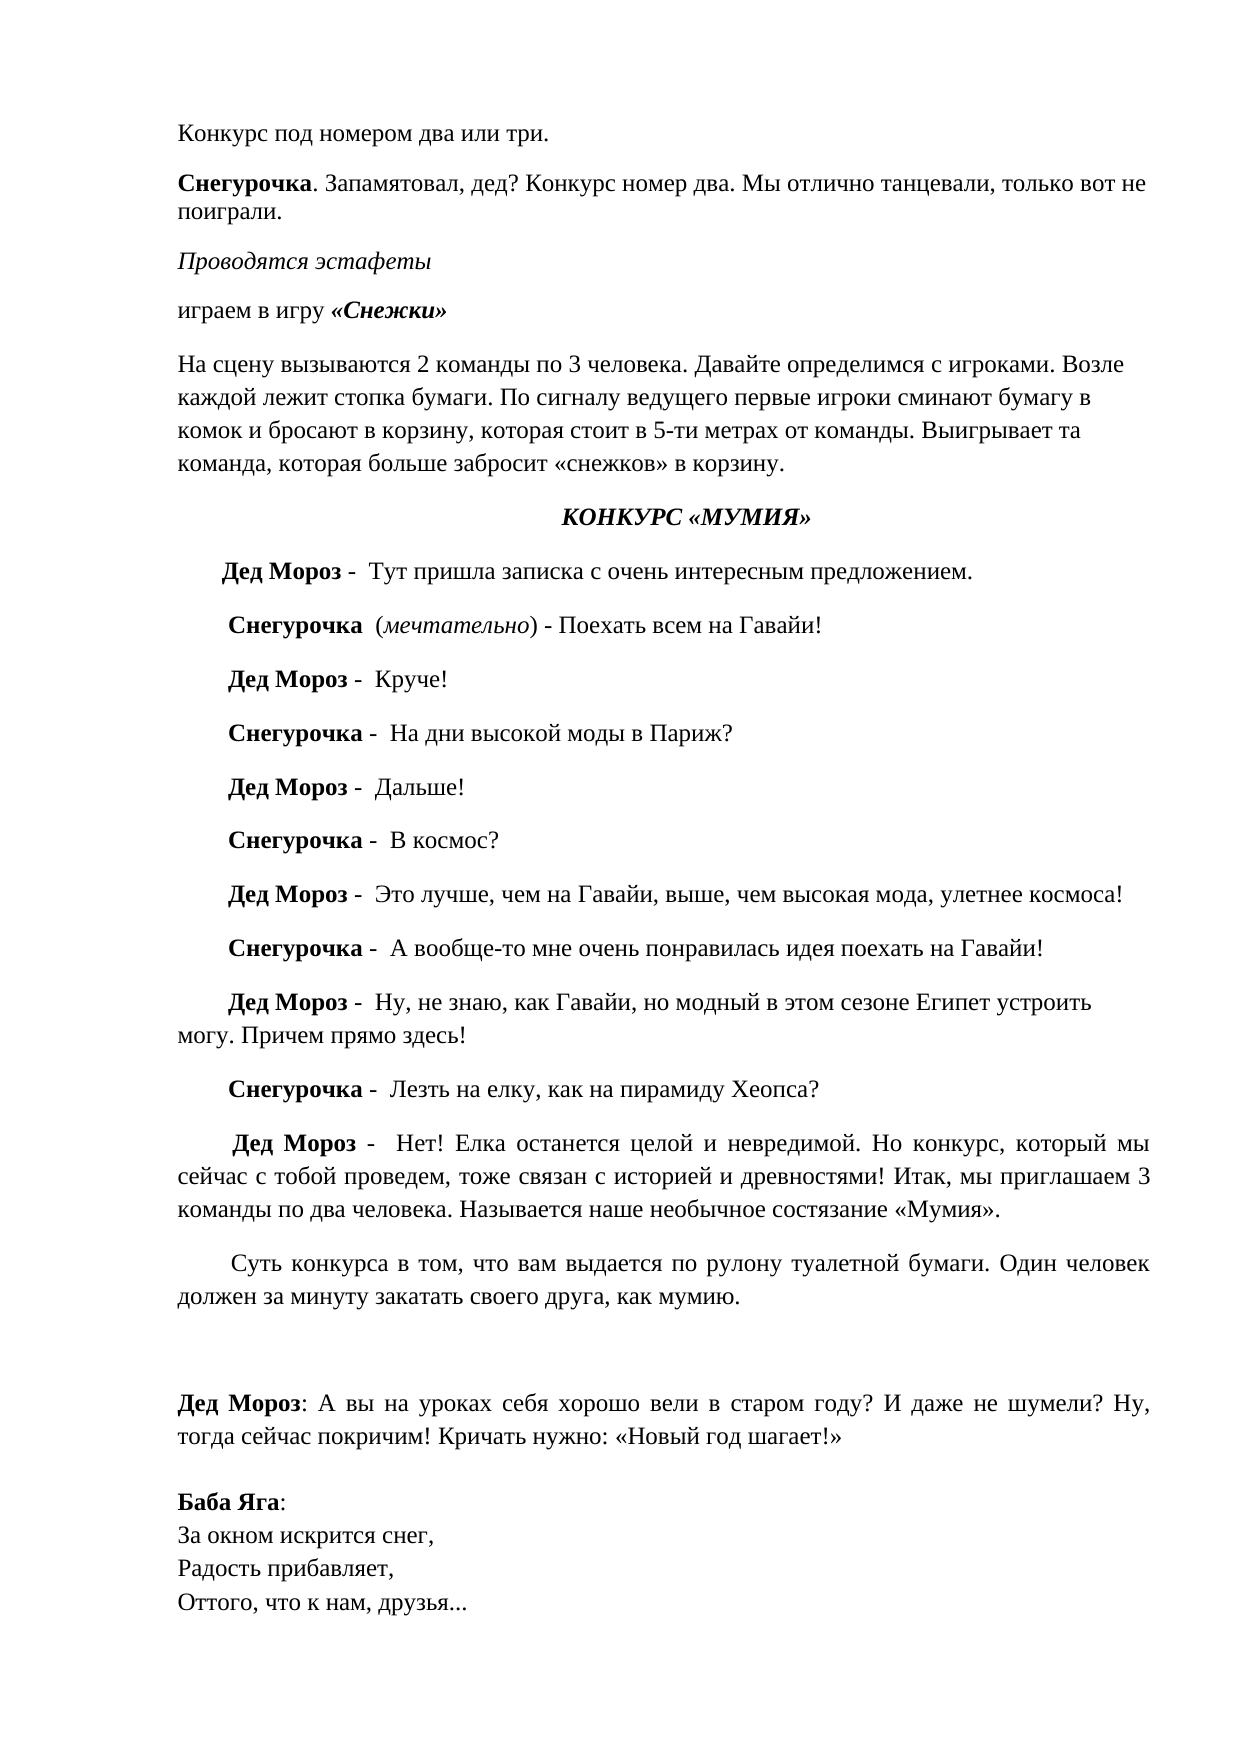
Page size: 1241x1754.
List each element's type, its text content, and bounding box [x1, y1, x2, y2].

text За окном искрится снег, [177, 1521, 1152, 1549]
text Снегурочка. Запамятовал, дед? Конкурс номер два. Мы отлично танцевали, только вот не поиграли. [177, 168, 1152, 225]
text Снегурочка - Лезть на елку, как на пирамиду Хеопса? [177, 1074, 1152, 1103]
text Снегурочка - А вообще-то мне очень понравилась идея поехать на Гавайи! [177, 933, 1152, 962]
text Суть конкурса в том, что вам выдается по рулону туалетной бумаги. Один человек должен за минуту закатать своего друга, как мумию. [177, 1248, 1152, 1309]
text Баба Яга: [177, 1487, 1152, 1516]
text Дед Мороз - Круче! [177, 664, 1152, 693]
text Оттого, что к нам, друзья... [177, 1587, 1152, 1615]
text Дед Мороз - Это лучше, чем на Гавайи, выше, чем высокая мода, улетнее космоса! [177, 879, 1152, 908]
text Дед Мороз - Дальше! [177, 772, 1152, 800]
text Конкурс под номером два или три. [177, 118, 1152, 147]
text Снегурочка (мечтательно) - Поехать всем на Гавайи! [177, 610, 1152, 639]
text Дед Мороз - Ну, не знаю, как Гавайи, но модный в этом сезоне Египет устроить могу. Причем прямо здесь! [177, 987, 1152, 1049]
text Дед Мороз: А вы на уроках себя хорошо вели в старом году? И даже не шумели? Ну, тогда сейчас покричим! Кричать нужно: «Новый год шагает!» [177, 1388, 1152, 1450]
text На сцену вызываются 2 команды по 3 человека. Давайте определимся с игроками. Возле каждой лежит стопка бумаги. По сигналу ведущего первые игроки сминают бумагу в комок и бросают в корзину, которая стоит в 5-ти метрах от команды. Выигрывает та команда, которая больше забросит «снежков» в корзину. [177, 349, 1152, 477]
text КОНКУРС «МУМИЯ» [177, 502, 1152, 531]
text Проводятся эстафеты [177, 246, 1152, 275]
text играем в игру «Снежки» [177, 296, 1152, 324]
text Дед Мороз - Нет! Елка останется целой и невредимой. Но конкурс, который мы сейчас с тобой проведем, тоже связан с историей и древностями! Итак, мы приглашаем 3 команды по два человека. Называется наше необычное состязание «Мумия». [177, 1128, 1152, 1223]
text Снегурочка - В космос? [177, 826, 1152, 854]
text Дед Мороз - Тут пришла записка с очень интересным предложением. [177, 556, 1152, 585]
text Снегурочка - На дни высокой моды в Париж? [177, 718, 1152, 747]
text Радость прибавляет, [177, 1553, 1152, 1582]
